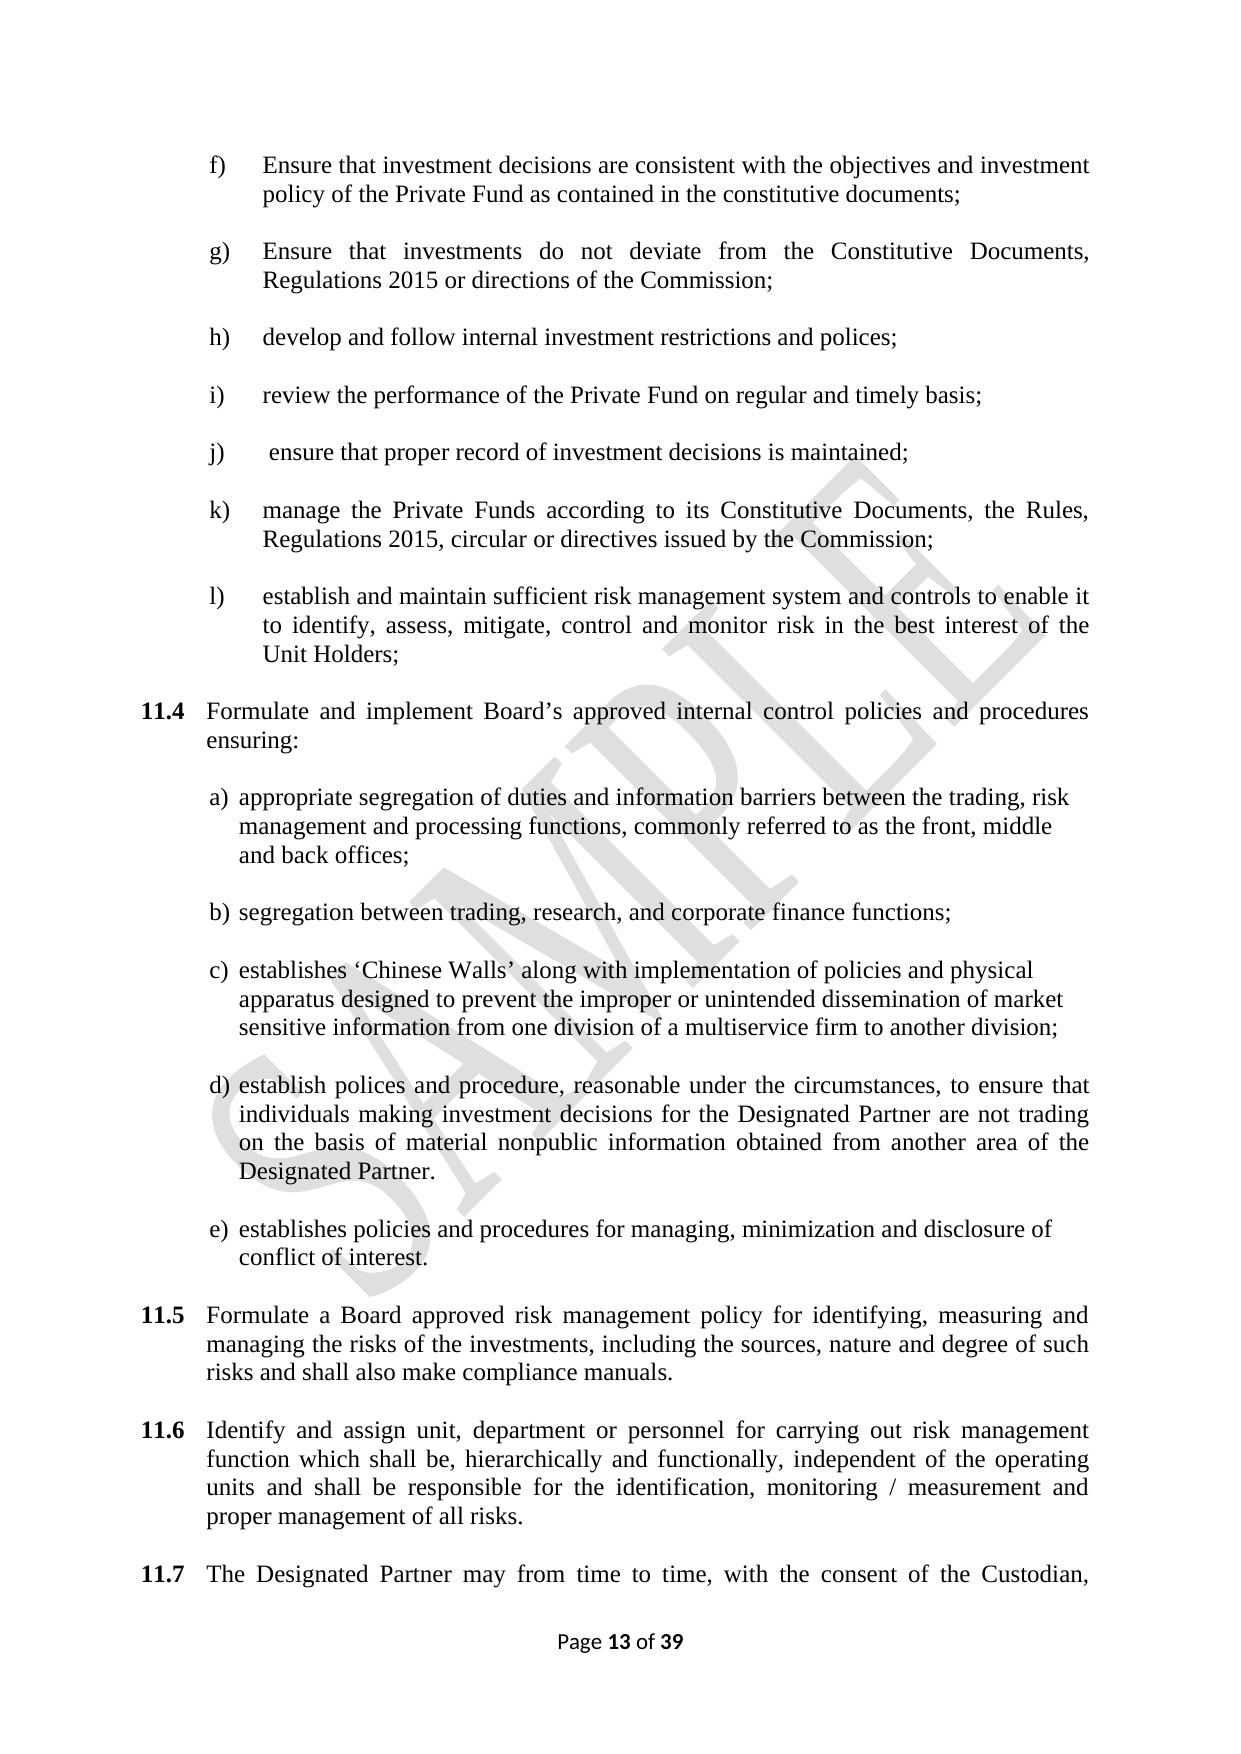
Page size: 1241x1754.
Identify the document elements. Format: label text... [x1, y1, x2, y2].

list establishes policies and procedures for managing, minimization and disclosure of conflict of interest. [209, 1214, 1090, 1271]
list develop and follow internal investment restrictions and polices; [209, 322, 1090, 351]
list Formulate and implement Board’s approved internal control policies and procedures ensuring: [141, 696, 1090, 754]
list Formulate a Board approved risk management policy for identifying, measuring and managing the risks of the investments, including the sources, nature and degree of such risks and shall also make compliance manuals. [141, 1300, 1090, 1386]
list review the performance of the Private Fund on regular and timely basis; [209, 380, 1090, 409]
list establish and maintain sufficient risk management system and controls to enable it to identify, assess, mitigate, control and monitor risk in the best interest of the Unit Holders; [209, 581, 1090, 667]
list manage the Private Funds according to its Constitutive Documents, the Rules, Regulations 2015, circular or directives issued by the Commission; [209, 495, 1090, 552]
list segregation between trading, research, and corporate finance functions; [209, 897, 1090, 926]
list establish polices and procedure, reasonable under the circumstances, to ensure that individuals making investment decisions for the Designated Partner are not trading on the basis of material nonpublic information obtained from another area of the Designated Partner. [209, 1070, 1090, 1185]
list appropriate segregation of duties and information barriers between the trading, risk management and processing functions, commonly referred to as the front, middle and back offices; [209, 782, 1090, 869]
list Ensure that investments do not deviate from the Constitutive Documents, Regulations 2015 or directions of the Commission; [209, 236, 1090, 294]
list Ensure that investment decisions are consistent with the objectives and investment policy of the Private Fund as contained in the constitutive documents; [209, 150, 1090, 207]
list establishes ‘Chinese Walls’ along with implementation of policies and physical apparatus designed to prevent the improper or unintended dissemination of market sensitive information from one division of a multiservice firm to another division; [209, 955, 1090, 1041]
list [141, 1559, 1090, 1587]
list ensure that proper record of investment decisions is maintained; [209, 437, 1090, 466]
list Identify and assign unit, department or personnel for carrying out risk management function which shall be, hierarchically and functionally, independent of the operating units and shall be responsible for the identification, monitoring / measurement and proper management of all risks. [141, 1415, 1090, 1530]
